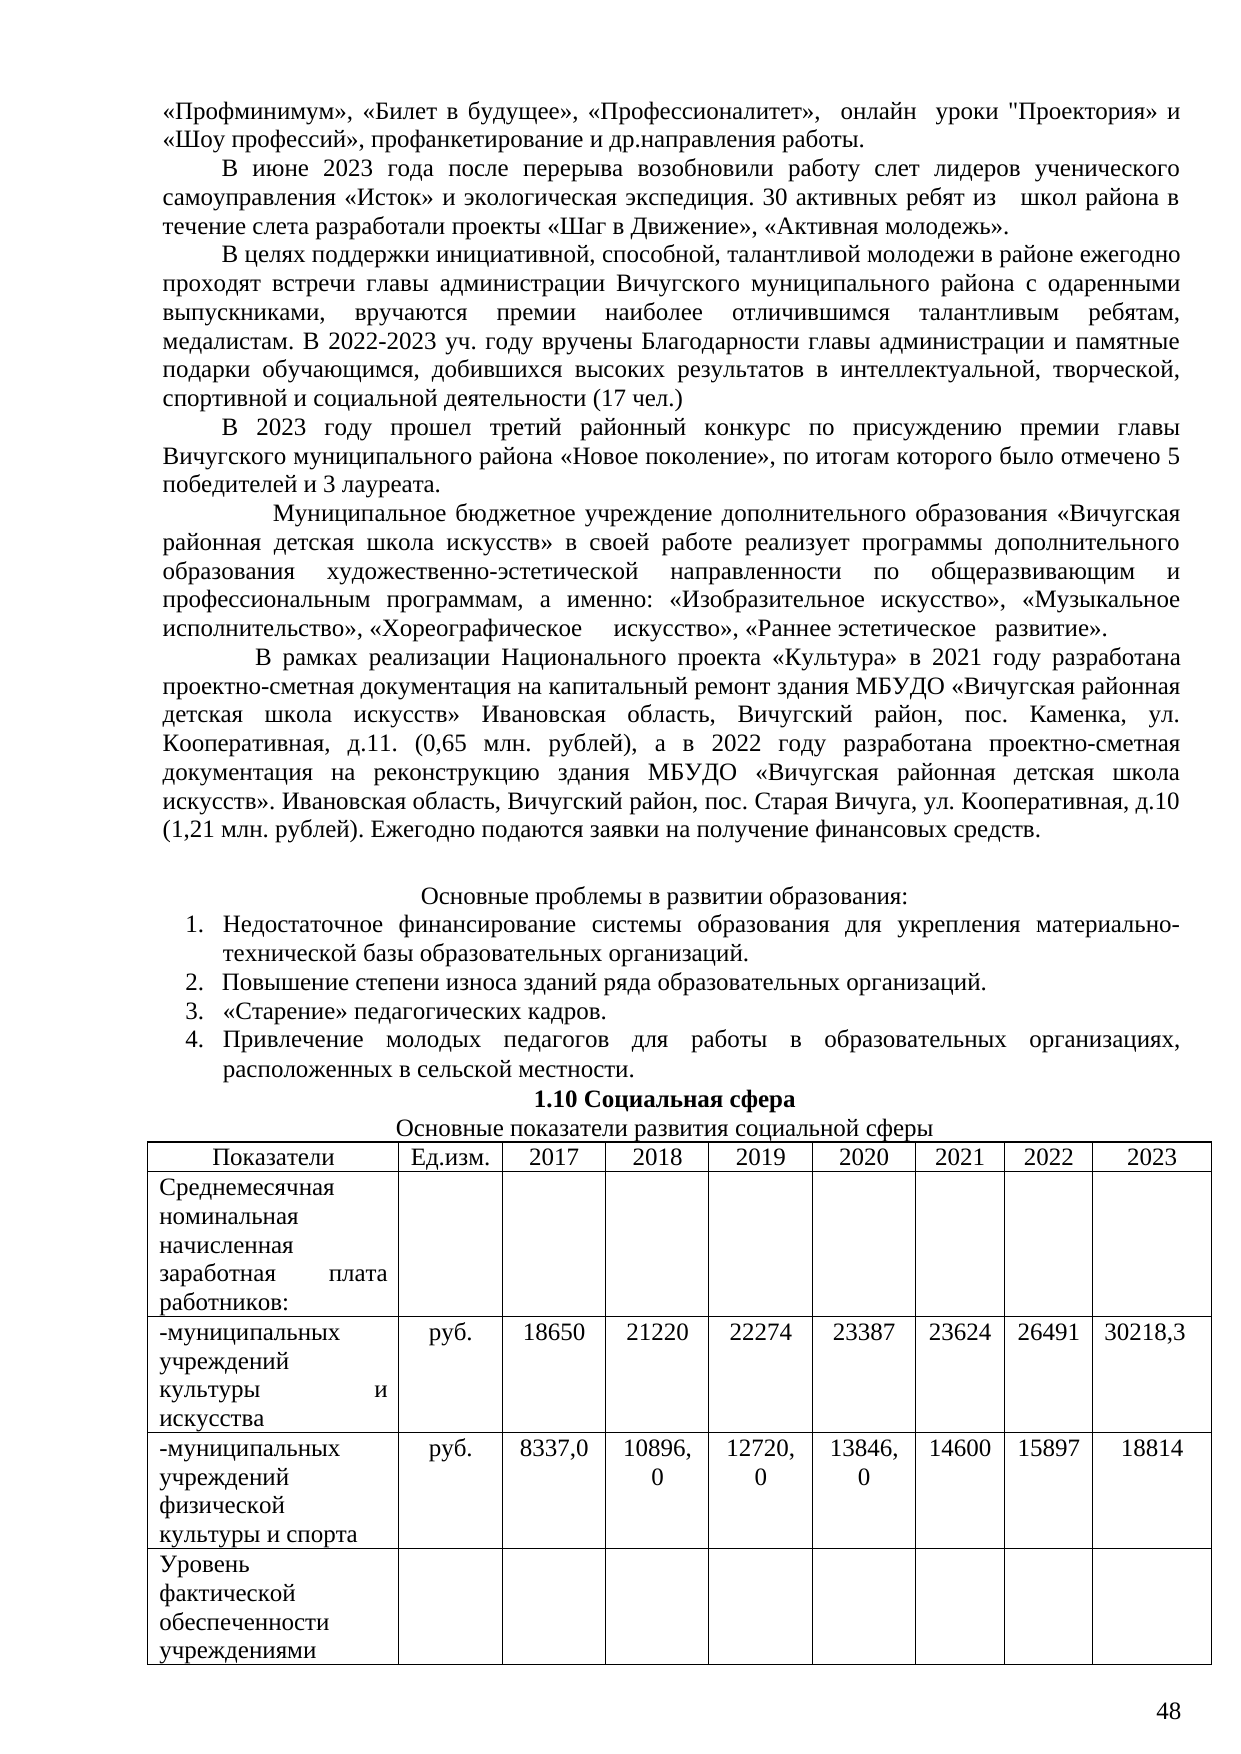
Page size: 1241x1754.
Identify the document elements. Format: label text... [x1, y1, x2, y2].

text В рамках реализации Национального проекта «Культура» в 2021 году разработана проектно-сметная документация на капитальный ремонт здания МБУДО «Вичугская районная детская школа искусств» Ивановская область, Вичугский район, пос. Каменка, ул. Кооперативная, д.11. (0,65 млн. рублей), а в 2022 году разработана проектно-сметная документация на реконструкцию здания МБУДО «Вичугская районная детская школа искусств». Ивановская область, Вичугский район, пос. Старая Вичуга, ул. Кооперативная, д.10 (1,21 млн. рублей). Ежегодно подаются заявки на получение финансовых средств. [162, 642, 1181, 843]
list Повышение степени износа зданий ряда образовательных организаций. [185, 967, 1181, 996]
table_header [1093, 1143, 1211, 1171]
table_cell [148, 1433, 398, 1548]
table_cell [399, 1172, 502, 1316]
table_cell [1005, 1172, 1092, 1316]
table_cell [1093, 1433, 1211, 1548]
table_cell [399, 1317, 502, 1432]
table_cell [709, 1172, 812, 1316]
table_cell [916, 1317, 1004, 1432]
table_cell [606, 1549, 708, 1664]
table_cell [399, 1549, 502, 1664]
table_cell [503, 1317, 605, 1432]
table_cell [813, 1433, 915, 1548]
text Основные показатели развития социальной сферы [148, 1113, 1181, 1141]
list Привлечение молодых педагогов для работы в образовательных организациях, расположенных в сельской местности. [185, 1024, 1181, 1084]
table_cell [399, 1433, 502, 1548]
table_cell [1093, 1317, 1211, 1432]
text Основные проблемы в развитии образования: [148, 881, 1181, 909]
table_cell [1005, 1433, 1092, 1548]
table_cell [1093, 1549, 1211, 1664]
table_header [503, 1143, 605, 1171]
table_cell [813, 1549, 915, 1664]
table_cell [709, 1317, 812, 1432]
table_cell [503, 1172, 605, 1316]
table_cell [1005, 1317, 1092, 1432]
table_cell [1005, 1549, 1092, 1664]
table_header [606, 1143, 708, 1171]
text Муниципальное бюджетное учреждение дополнительного образования «Вичугская районная детская школа искусств» в своей работе реализует программы дополнительного образования художественно-эстетической направленности по общеразвивающим и профессиональным программам, а именно: «Изобразительное искусство», «Музыкальное исполнительство», «Хореографическое искусство», «Раннее эстетическое развитие». [162, 498, 1181, 642]
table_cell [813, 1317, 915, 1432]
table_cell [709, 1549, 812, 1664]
text В июне 2023 года после перерыва возобновили работу слет лидеров ученического самоуправления «Исток» и экологическая экспедиция. 30 активных ребят из школ района в течение слета разработали проекты «Шаг в Движение», «Активная молодежь». [162, 153, 1181, 239]
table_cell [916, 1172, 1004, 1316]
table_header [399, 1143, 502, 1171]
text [162, 96, 1181, 153]
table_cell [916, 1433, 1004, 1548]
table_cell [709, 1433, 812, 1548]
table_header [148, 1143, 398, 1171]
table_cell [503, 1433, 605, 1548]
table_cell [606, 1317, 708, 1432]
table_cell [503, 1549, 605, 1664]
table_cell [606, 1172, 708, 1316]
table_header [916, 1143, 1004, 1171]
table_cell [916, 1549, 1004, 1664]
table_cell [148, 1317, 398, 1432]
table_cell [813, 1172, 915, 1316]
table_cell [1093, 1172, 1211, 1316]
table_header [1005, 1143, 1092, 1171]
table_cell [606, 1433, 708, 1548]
text 1.10 Социальная сфера [148, 1084, 1181, 1113]
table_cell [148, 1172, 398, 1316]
text В 2023 году прошел третий районный конкурс по присуждению премии главы Вичугского муниципального района «Новое поколение», по итогам которого было отмечено 5 победителей и 3 лауреата. [162, 412, 1181, 498]
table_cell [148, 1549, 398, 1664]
list Недостаточное финансирование системы образования для укрепления материально-технической базы образовательных организаций. [185, 909, 1181, 967]
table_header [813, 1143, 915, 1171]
list «Старение» педагогических кадров. [185, 996, 1181, 1024]
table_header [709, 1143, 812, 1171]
text В целях поддержки инициативной, способной, талантливой молодежи в районе ежегодно проходят встречи главы администрации Вичугского муниципального района с одаренными выпускниками, вручаются премии наиболее отличившимся талантливым ребятам, медалистам. В 2022-2023 уч. году вручены Благодарности главы администрации и памятные подарки обучающимся, добившихся высоких результатов в интеллектуальной, творческой, спортивной и социальной деятельности (17 чел.) [162, 239, 1181, 412]
